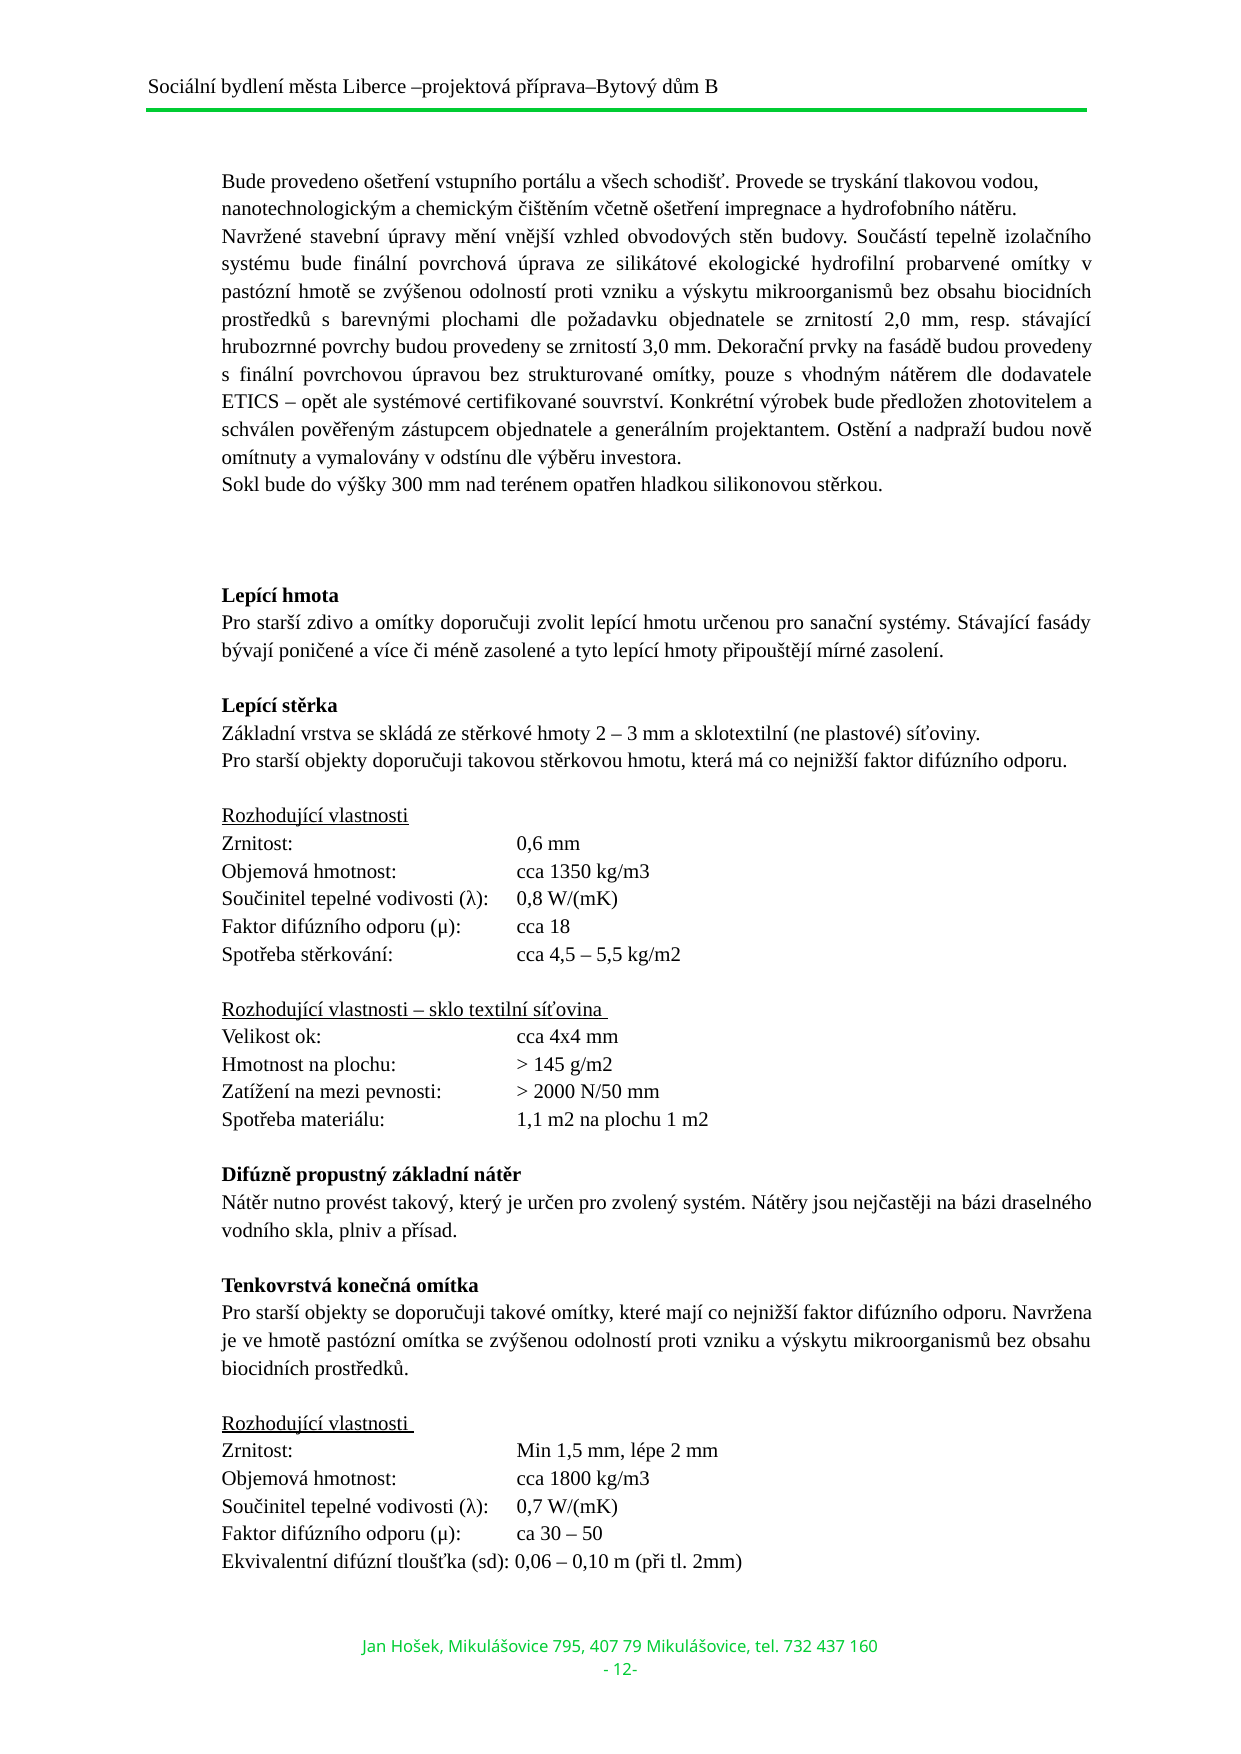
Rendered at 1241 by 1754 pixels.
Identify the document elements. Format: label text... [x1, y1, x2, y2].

text Rozhodující vlastnosti [221, 1411, 1093, 1435]
text Navržené stavební úpravy mění vnější vzhled obvodových stěn budovy. Součástí tepelně izolačního systému bude finální povrchová úprava ze silikátové ekologické hydrofilní probarvené omítky v pastózní hmotě se zvýšenou odolností proti vzniku a výskytu mikroorganismů bez obsahu biocidních prostředků s barevnými plochami dle požadavku objednatele se zrnitostí 2,0 mm, resp. stávající hrubozrnné povrchy budou provedeny se zrnitostí 3,0 mm. Dekorační prvky na fasádě budou provedeny s finální povrchovou úpravou bez strukturované omítky, pouze s vhodným nátěrem dle dodavatele ETICS – opět ale systémové certifikované souvrství. Konkrétní výrobek bude předložen zhotovitelem a schválen pověřeným zástupcem objednatele a generálním projektantem. Ostění a nadpraží budou nově omítnuty a vymalovány v odstínu dle výběru investora. [221, 224, 1093, 469]
text Faktor difúzního odporu (μ): ca 30 – 50 [221, 1521, 1093, 1545]
text Rozhodující vlastnosti [221, 803, 1093, 827]
text Faktor difúzního odporu (μ): cca 18 [221, 914, 1093, 938]
text Rozhodující vlastnosti – sklo textilní síťovina [221, 997, 1093, 1021]
text Velikost ok: cca 4x4 mm [221, 1024, 1093, 1048]
text Lepící stěrka [221, 693, 1093, 717]
text Hmotnost na plochu: > 145 g/m2 [221, 1052, 1093, 1076]
text Zrnitost: Min 1,5 mm, lépe 2 mm [221, 1438, 1093, 1462]
text Zrnitost: 0,6 mm [221, 831, 1093, 855]
text Pro starší objekty doporučuji takovou stěrkovou hmotu, která má co nejnižší faktor difúzního odporu. [221, 748, 1093, 772]
text Objemová hmotnost: cca 1800 kg/m3 [221, 1466, 1093, 1490]
text Difúzně propustný základní nátěr [221, 1162, 1093, 1186]
text Bude provedeno ošetření vstupního portálu a všech schodišť. Provede se tryskání tlakovou vodou, nanotechnologickým a chemickým čištěním včetně ošetření impregnace a hydrofobního nátěru. [221, 168, 1093, 220]
text Nátěr nutno provést takový, který je určen pro zvolený systém. Nátěry jsou nejčastěji na bázi draselného vodního skla, plniv a přísad. [221, 1190, 1093, 1242]
text Spotřeba stěrkování: cca 4,5 – 5,5 kg/m2 [221, 941, 1093, 966]
text Ekvivalentní difúzní tloušťka (sd): 0,06 – 0,10 m (při tl. 2mm) [221, 1549, 1093, 1573]
text Součinitel tepelné vodivosti (λ): 0,7 W/(mK) [221, 1493, 1093, 1518]
text Pro starší objekty se doporučuji takové omítky, které mají co nejnižší faktor difúzního odporu. Navržena je ve hmotě pastózní omítka se zvýšenou odolností proti vzniku a výskytu mikroorganismů bez obsahu biocidních prostředků. [221, 1300, 1093, 1379]
text Tenkovrstvá konečná omítka [221, 1273, 1093, 1297]
text Součinitel tepelné vodivosti (λ): 0,8 W/(mK) [221, 886, 1093, 910]
text Sokl bude do výšky 300 mm nad terénem opatřen hladkou silikonovou stěrkou. [221, 472, 1093, 496]
text Pro starší zdivo a omítky doporučuji zvolit lepící hmotu určenou pro sanační systémy. Stávající fasády bývají poničené a více či méně zasolené a tyto lepící hmoty připouštějí mírné zasolení. [221, 610, 1093, 662]
text Zatížení na mezi pevnosti: > 2000 N/50 mm [221, 1079, 1093, 1103]
text Spotřeba materiálu: 1,1 m2 na plochu 1 m2 [221, 1107, 1093, 1131]
text Základní vrstva se skládá ze stěrkové hmoty 2 – 3 mm a sklotextilní (ne plastové) síťoviny. [221, 721, 1093, 745]
text Lepící hmota [221, 583, 1093, 607]
text Objemová hmotnost: cca 1350 kg/m3 [221, 859, 1093, 883]
